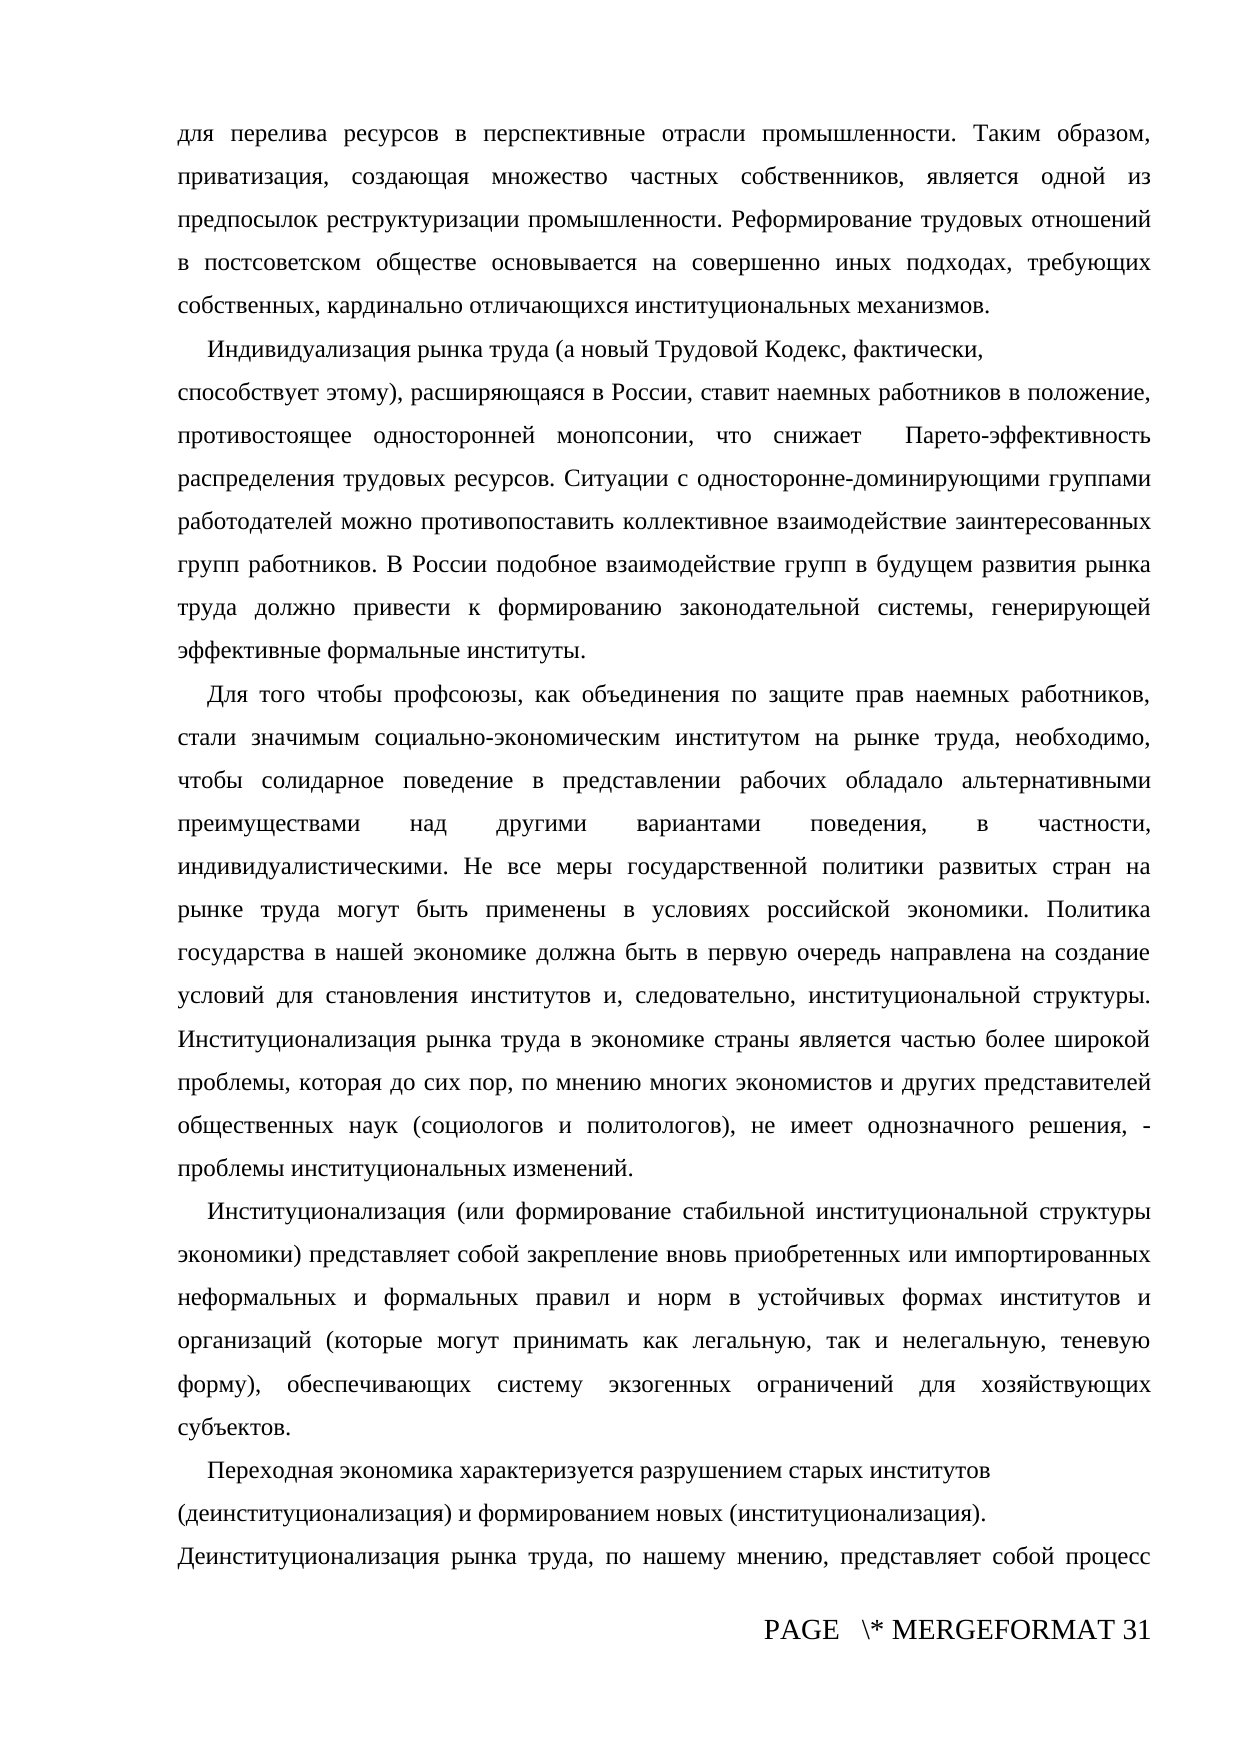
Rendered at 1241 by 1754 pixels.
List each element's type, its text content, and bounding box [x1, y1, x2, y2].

text Переходная экономика характеризуется разрушением старых институтов [177, 1455, 1152, 1484]
text (деинституционализация) и формированием новых (институционализация). [177, 1498, 1152, 1527]
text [177, 118, 1152, 319]
text Институционализация (или формирование стабильной институциональной структуры экономики) представляет собой закрепление вновь приобретенных или импортированных неформальных и формальных правил и норм в устойчивых формах институтов и организаций (которые могут принимать как легальную, так и нелегальную, теневую форму), обеспечивающих систему экзогенных ограничений для хозяйствующих субъектов. [177, 1196, 1152, 1441]
text Для того чтобы профсоюзы, как объединения по защите прав наемных работников, стали значимым социально-экономическим институтом на рынке труда, необходимо, чтобы солидарное поведение в представлении рабочих обладало альтернативными преимуществами над другими вариантами поведения, в частности, индивидуалистическими. Не все меры государственной политики развитых стран на рынке труда могут быть применены в условиях российской экономики. Политика государства в нашей экономике должна быть в первую очередь направлена на создание условий для становления институтов и, следовательно, институциональной структуры. Институционализация рынка труда в экономике страны является частью более широкой проблемы, которая до сих пор, по мнению многих экономистов и других представителей общественных наук (социологов и политологов), не имеет однозначного решения, - проблемы институциональных изменений. [177, 679, 1152, 1182]
text Индивидуализация рынка труда (а новый Трудовой Кодекс, фактически, [177, 334, 1152, 362]
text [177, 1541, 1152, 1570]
text способствует этому), расширяющаяся в России, ставит наемных работников в положение, противостоящее односторонней монопсонии, что снижает Парето-эффективность распределения трудовых ресурсов. Ситуации с односторонне-доминирующими группами работодателей можно противопоставить коллективное взаимодействие заинтересованных групп работников. В России подобное взаимодействие групп в будущем развития рынка труда должно привести к формированию законодательной системы, генерирующей эффективные формальные институты. [177, 377, 1152, 664]
